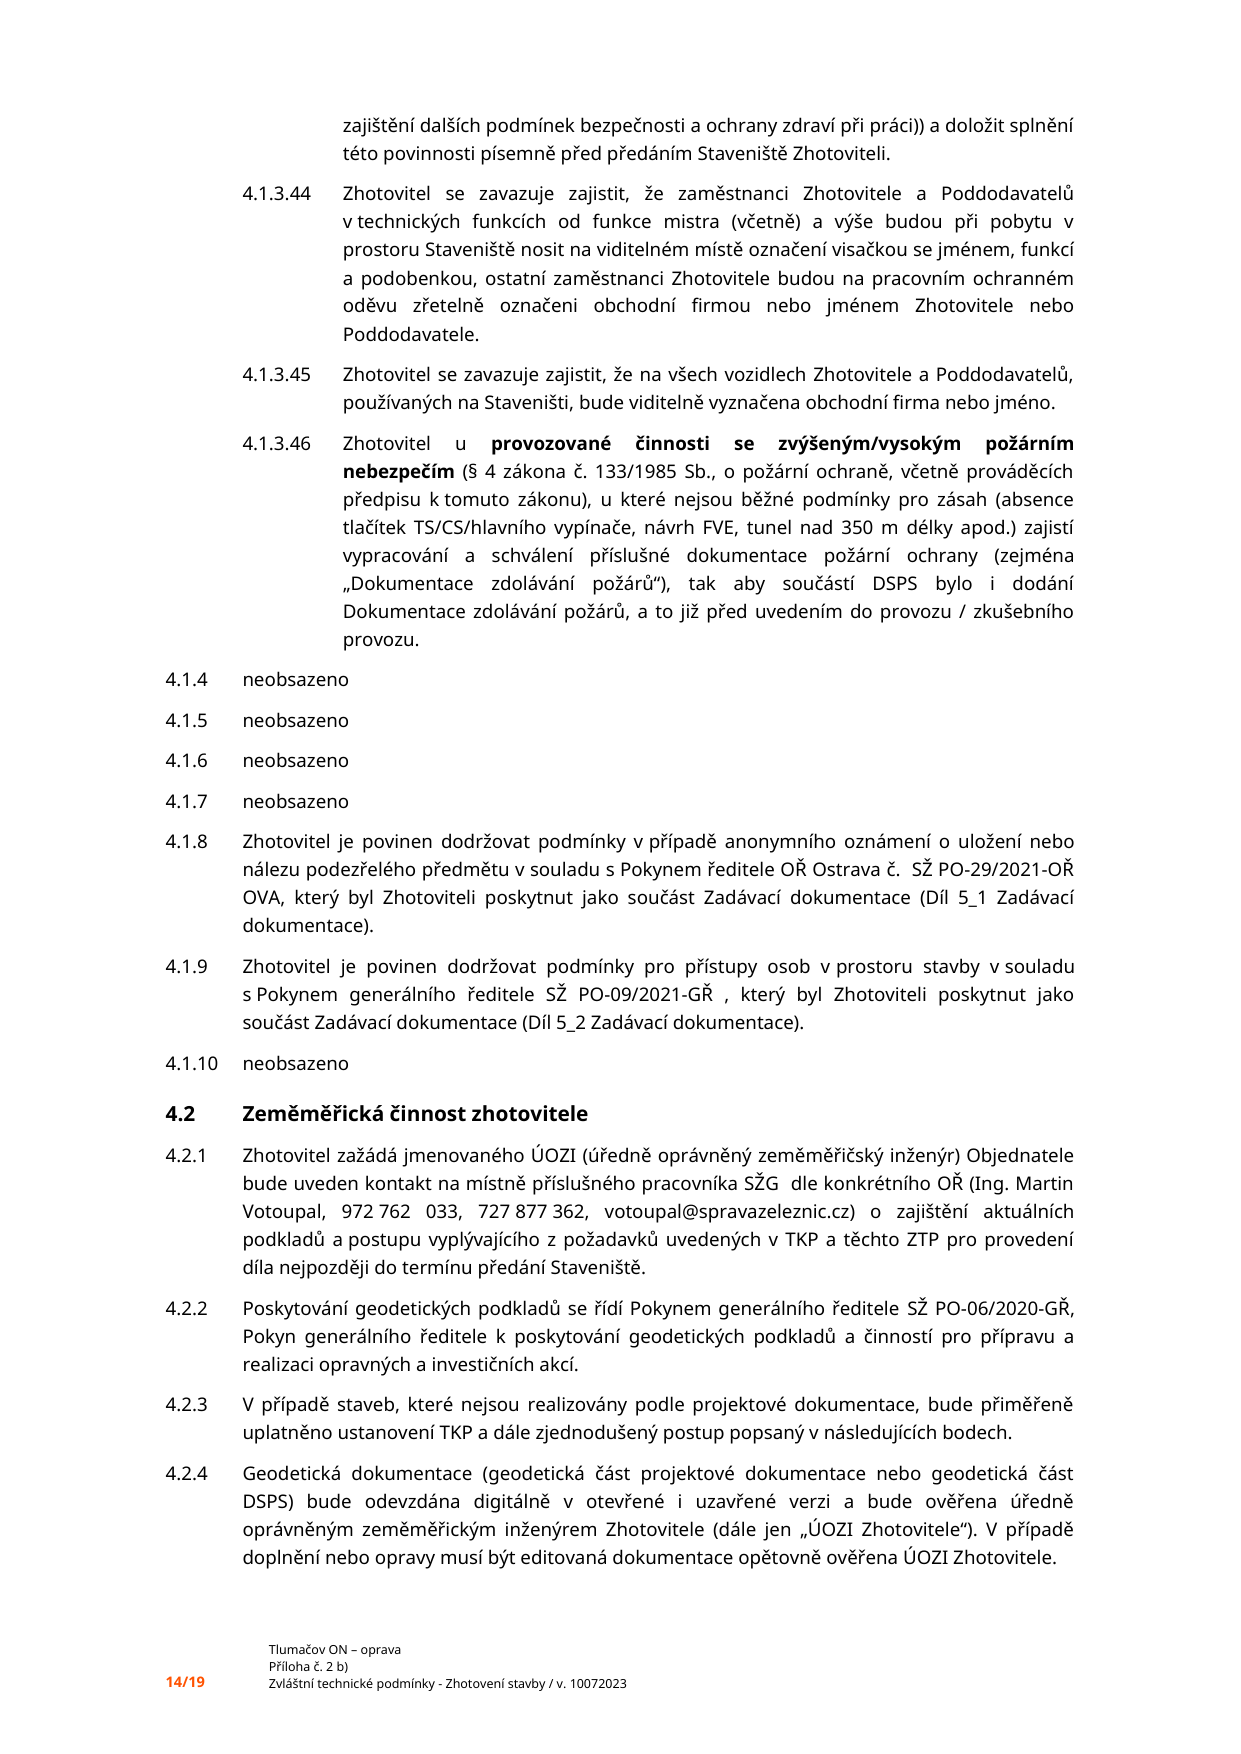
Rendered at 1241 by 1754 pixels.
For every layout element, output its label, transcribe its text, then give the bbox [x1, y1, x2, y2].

text Geodetická dokumentace (geodetická část projektové dokumentace nebo geodetická část DSPS) bude odevzdána digitálně v otevřené i uzavřené verzi a bude ověřena úředně oprávněným zeměměřickým inženýrem Zhotovitele (dále jen „ÚOZI Zhotovitele“). V případě doplnění nebo opravy musí být editovaná dokumentace opětovně ověřena ÚOZI Zhotovitele. [165, 1460, 1075, 1570]
text Zhotovitel je povinen dodržovat podmínky v případě anonymního oznámení o uložení nebo nálezu podezřelého předmětu v souladu s Pokynem ředitele OŘ Ostrava č. SŽ PO-29/2021-OŘ OVA, který byl Zhotoviteli poskytnut jako součást Zadávací dokumentace (Díl 5_1 Zadávací dokumentace). [165, 829, 1075, 938]
text neobsazeno [165, 788, 1075, 814]
text neobsazeno [165, 667, 1075, 692]
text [242, 112, 1075, 166]
text Zhotovitel se zavazuje zajistit, že zaměstnanci Zhotovitele a Poddodavatelů v technických funkcích od funkce mistra (včetně) a výše budou při pobytu v prostoru Staveniště nosit na viditelném místě označení visačkou se jménem, funkcí a podobenkou, ostatní zaměstnanci Zhotovitele budou na pracovním ochranném oděvu zřetelně označeni obchodní firmou nebo jménem Zhotovitele nebo Poddodavatele. [242, 181, 1075, 346]
text Zhotovitel je povinen dodržovat podmínky pro přístupy osob v prostoru stavby v souladu s Pokynem generálního ředitele SŽ PO-09/2021-GŘ , který byl Zhotoviteli poskytnut jako součást Zadávací dokumentace (Díl 5_2 Zadávací dokumentace). [165, 953, 1075, 1035]
text Zeměměřická činnost zhotovitele [165, 1099, 1075, 1127]
text neobsazeno [165, 1050, 1075, 1075]
text Poskytování geodetických podkladů se řídí Pokynem generálního ředitele SŽ PO-06/2020-GŘ, Pokyn generálního ředitele k poskytování geodetických podkladů a činností pro přípravu a realizaci opravných a investičních akcí. [165, 1295, 1075, 1377]
text neobsazeno [165, 707, 1075, 733]
text Zhotovitel se zavazuje zajistit, že na všech vozidlech Zhotovitele a Poddodavatelů, používaných na Staveništi, bude viditelně vyznačena obchodní firma nebo jméno. [242, 361, 1075, 415]
text neobsazeno [165, 748, 1075, 773]
text V případě staveb, které nejsou realizovány podle projektové dokumentace, bude přiměřeně uplatněno ustanovení TKP a dále zjednodušený postup popsaný v následujících bodech. [165, 1392, 1075, 1445]
text Zhotovitel u provozované činnosti se zvýšeným/vysokým požárním nebezpečím (§ 4 zákona č. 133/1985 Sb., o požární ochraně, včetně prováděcích předpisu k tomuto zákonu), u které nejsou běžné podmínky pro zásah (absence tlačítek TS/CS/hlavního vypínače, návrh FVE, tunel nad 350 m délky apod.) zajistí vypracování a schválení příslušné dokumentace požární ochrany (zejména „Dokumentace zdolávání požárů“), tak aby součástí DSPS bylo i dodání Dokumentace zdolávání požárů, a to již před uvedením do provozu / zkušebního provozu. [242, 430, 1075, 652]
text Zhotovitel zažádá jmenovaného ÚOZI (úředně oprávněný zeměměřičský inženýr) Objednatele bude uveden kontakt na místně příslušného pracovníka SŽG dle konkrétního OŘ (Ing. Martin Votoupal, 972 762 033, 727 877 362, votoupal@spravazeleznic.cz) o zajištění aktuálních podkladů a postupu vyplývajícího z požadavků uvedených v TKP a těchto ZTP pro provedení díla nejpozději do termínu předání Staveniště. [165, 1142, 1075, 1280]
